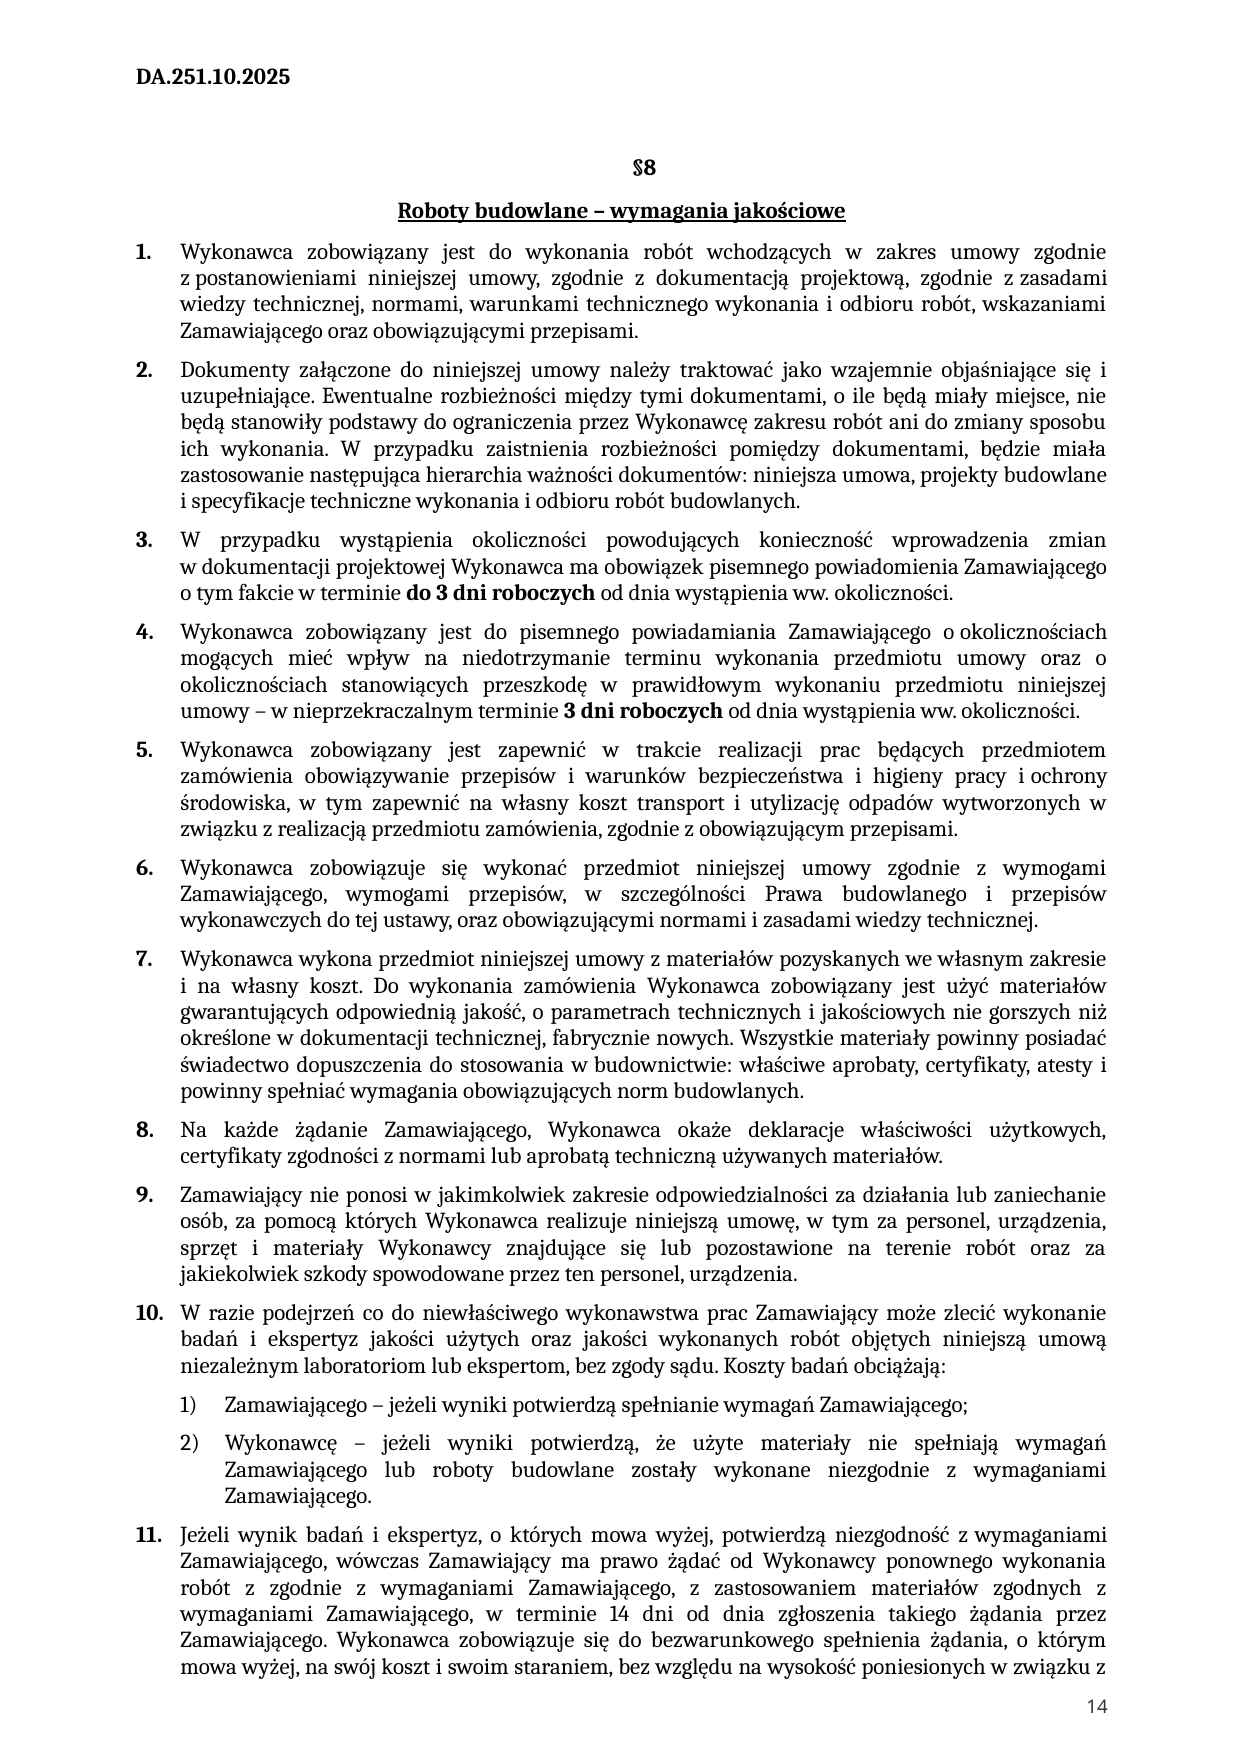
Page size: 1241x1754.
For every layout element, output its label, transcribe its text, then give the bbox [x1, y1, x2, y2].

list Wykonawca wykona przedmiot niniejszej umowy z materiałów pozyskanych we własnym zakresie i na własny koszt. Do wykonania zamówienia Wykonawca zobowiązany jest użyć materiałów gwarantujących odpowiednią jakość, o parametrach technicznych i jakościowych nie gorszych niż określone w dokumentacji technicznej, fabrycznie nowych. Wszystkie materiały powinny posiadać świadectwo dopuszczenia do stosowania w budownictwie: właściwe aprobaty, certyfikaty, atesty i powinny spełniać wymagania obowiązujących norm budowlanych. [136, 946, 1107, 1104]
list Zamawiającego – jeżeli wyniki potwierdzą spełnianie wymagań Zamawiającego; [180, 1391, 1107, 1418]
list W przypadku wystąpienia okoliczności powodujących konieczność wprowadzenia zmian w dokumentacji projektowej Wykonawca ma obowiązek pisemnego powiadomienia Zamawiającego o tym fakcie w terminie do 3 dni roboczych od dnia wystąpienia ww. okoliczności. [136, 527, 1107, 606]
list Wykonawca zobowiązuje się wykonać przedmiot niniejszej umowy zgodnie z wymogami Zamawiającego, wymogami przepisów, w szczególności Prawa budowlanego i przepisów wykonawczych do tej ustawy, oraz obowiązującymi normami i zasadami wiedzy technicznej. [136, 854, 1107, 933]
list W razie podejrzeń co do niewłaściwego wykonawstwa prac Zamawiający może zlecić wykonanie badań i ekspertyz jakości użytych oraz jakości wykonanych robót objętych niniejszą umową niezależnym laboratoriom lub ekspertom, bez zgody sądu. Koszty badań obciążają: [136, 1300, 1107, 1379]
list Wykonawcę – jeżeli wyniki potwierdzą, że użyte materiały nie spełniają wymagań Zamawiającego lub roboty budowlane zostały wykonane niezgodnie z wymaganiami Zamawiającego. [180, 1430, 1107, 1509]
list Wykonawca zobowiązany jest zapewnić w trakcie realizacji prac będących przedmiotem zamówienia obowiązywanie przepisów i warunków bezpieczeństwa i higieny pracy i ochrony środowiska, w tym zapewnić na własny koszt transport i utylizację odpadów wytworzonych w związku z realizacją przedmiotu zamówienia, zgodnie z obowiązującym przepisami. [136, 737, 1107, 842]
list Zamawiający nie ponosi w jakimkolwiek zakresie odpowiedzialności za działania lub zaniechanie osób, za pomocą których Wykonawca realizuje niniejszą umowę, w tym za personel, urządzenia, sprzęt i materiały Wykonawcy znajdujące się lub pozostawione na terenie robót oraz za jakiekolwiek szkody spowodowane przez ten personel, urządzenia. [136, 1182, 1107, 1287]
list Na każde żądanie Zamawiającego, Wykonawca okaże deklaracje właściwości użytkowych, certyfikaty zgodności z normami lub aprobatą techniczną używanych materiałów. [136, 1117, 1107, 1169]
list Wykonawca zobowiązany jest do wykonania robót wchodzących w zakres umowy zgodnie z postanowieniami niniejszej umowy, zgodnie z dokumentacją projektową, zgodnie z zasadami wiedzy technicznej, normami, warunkami technicznego wykonania i odbioru robót, wskazaniami Zamawiającego oraz obowiązującymi przepisami. [136, 238, 1107, 344]
list Wykonawca zobowiązany jest do pisemnego powiadamiania Zamawiającego o okolicznościach mogących mieć wpływ na niedotrzymanie terminu wykonania przedmiotu umowy oraz o okolicznościach stanowiących przeszkodę w prawidłowym wykonaniu przedmiotu niniejszej umowy – w nieprzekraczalnym terminie 3 dni roboczych od dnia wystąpienia ww. okoliczności. [136, 619, 1107, 724]
list Dokumenty załączone do niniejszej umowy należy traktować jako wzajemnie objaśniające się i uzupełniające. Ewentualne rozbieżności między tymi dokumentami, o ile będą miały miejsce, nie będą stanowiły podstawy do ograniczenia przez Wykonawcę zakresu robót ani do zmiany sposobu ich wykonania. W przypadku zaistnienia rozbieżności pomiędzy dokumentami, będzie miała zastosowanie następująca hierarchia ważności dokumentów: niniejsza umowa, projekty budowlane i specyfikacje techniczne wykonania i odbioru robót budowlanych. [136, 356, 1107, 514]
text §8 [180, 155, 1107, 181]
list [136, 1522, 1107, 1680]
text Roboty budowlane – wymagania jakościowe [136, 198, 1107, 224]
